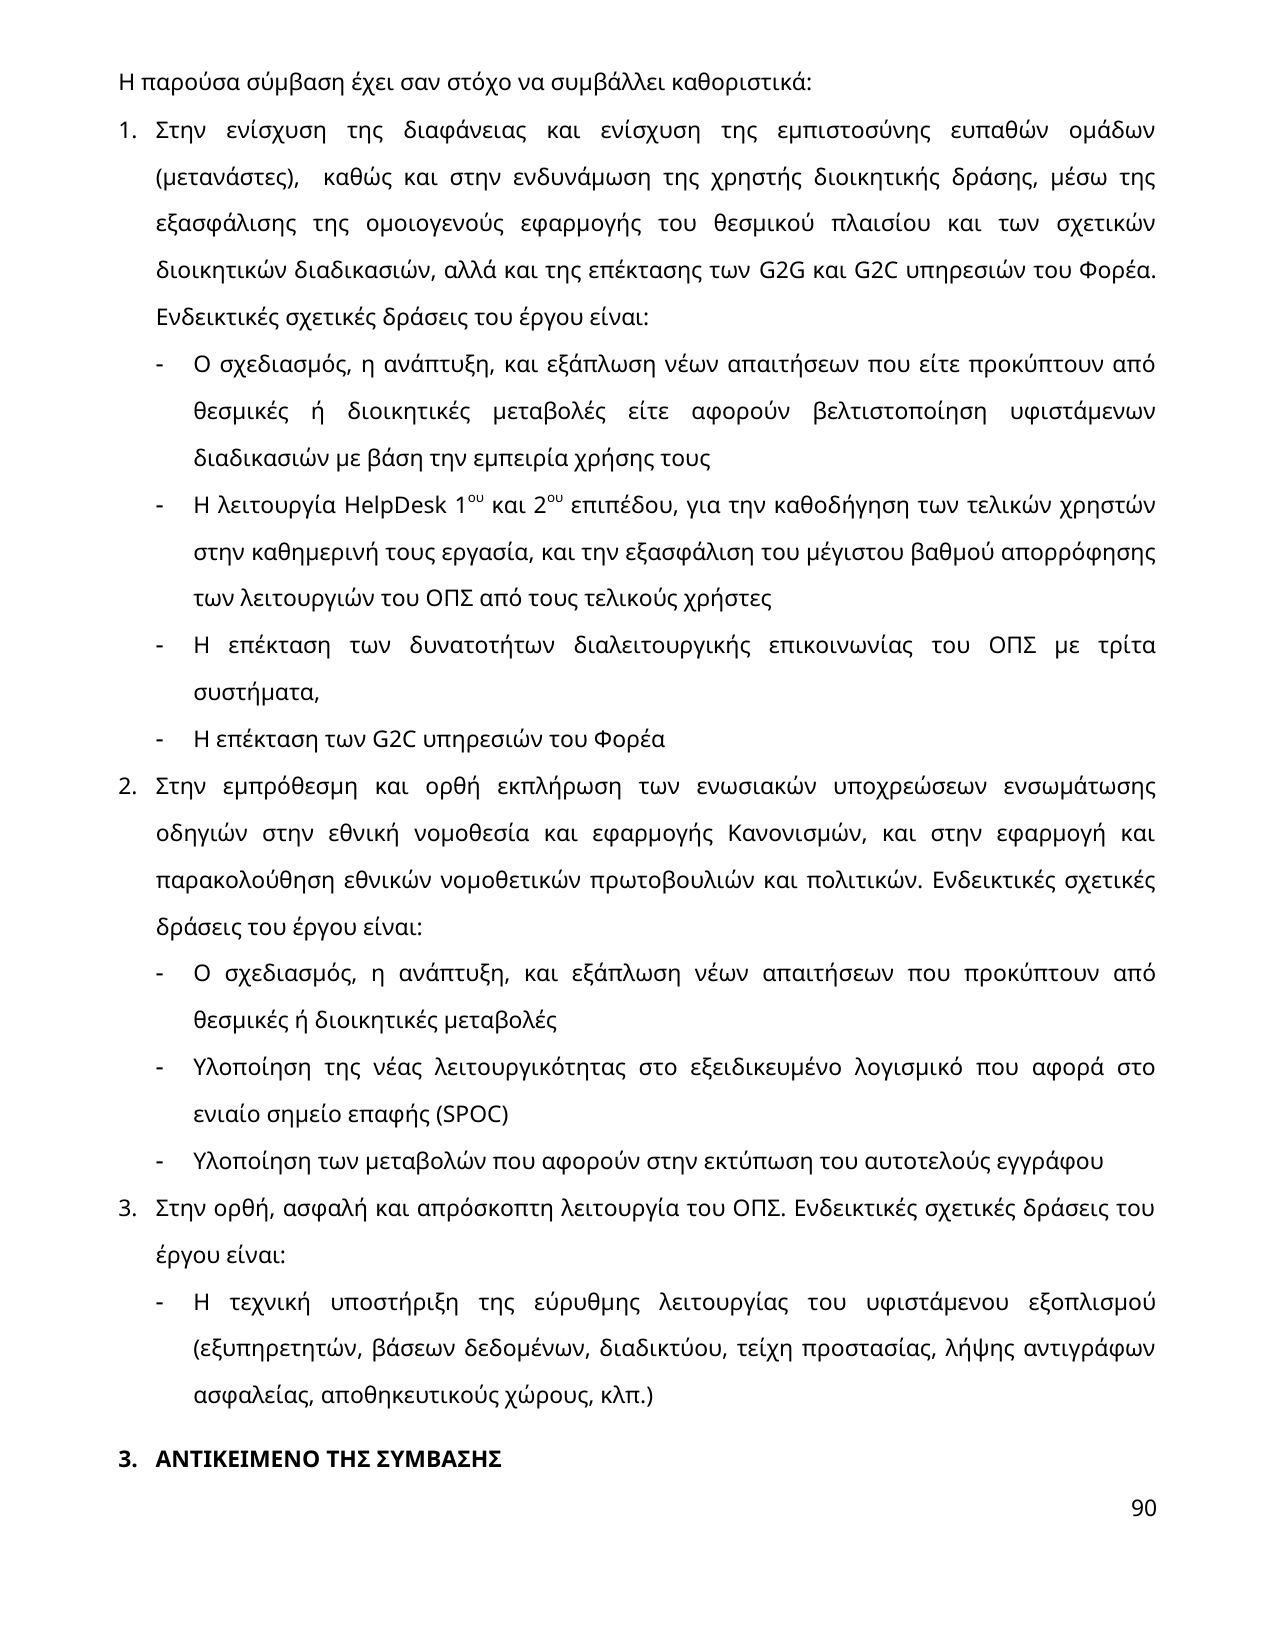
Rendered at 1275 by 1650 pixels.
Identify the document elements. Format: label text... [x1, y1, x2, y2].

list Η τεχνική υποστήριξη της εύρυθμης λειτουργίας του υφιστάμενου εξοπλισμού (εξυπηρετητών, βάσεων δεδομένων, διαδικτύου, τείχη προστασίας, λήψης αντιγράφων ασφαλείας, αποθηκευτικούς χώρους, κλπ.) [156, 1285, 1157, 1410]
list Υλοποίηση των μεταβολών που αφορούν στην εκτύπωση του αυτοτελούς εγγράφου [156, 1145, 1157, 1176]
text Η παρούσα σύμβαση έχει σαν στόχο να συμβάλλει καθοριστικά: [118, 66, 1157, 97]
list Υλοποίηση της νέας λειτουργικότητας στο εξειδικευμένο λογισμικό που αφορά στο ενιαίο σημείο επαφής (SPOC) [156, 1051, 1157, 1129]
list Ο σχεδιασμός, η ανάπτυξη, και εξάπλωση νέων απαιτήσεων που είτε προκύπτουν από θεσμικές ή διοικητικές μεταβολές είτε αφορούν βελτιστοποίηση υφιστάμενων διαδικασιών με βάση την εμπειρία χρήσης τους [156, 348, 1157, 473]
list Στην ορθή, ασφαλή και απρόσκοπτη λειτουργία του ΟΠΣ. Ενδεικτικές σχετικές δράσεις του έργου είναι: [118, 1192, 1157, 1270]
list Ο σχεδιασμός, η ανάπτυξη, και εξάπλωση νέων απαιτήσεων που προκύπτουν από θεσμικές ή διοικητικές μεταβολές [156, 957, 1157, 1035]
list Η επέκταση των G2C υπηρεσιών του Φορέα [156, 723, 1157, 754]
list Στην εμπρόθεσμη και ορθή εκπλήρωση των ενωσιακών υποχρεώσεων ενσωμάτωσης οδηγιών στην εθνική νομοθεσία και εφαρμογής Κανονισμών, και στην εφαρμογή και παρακολούθηση εθνικών νομοθετικών πρωτοβουλιών και πολιτικών. Ενδεικτικές σχετικές δράσεις του έργου είναι: [118, 770, 1157, 942]
list Στην ενίσχυση της διαφάνειας και ενίσχυση της εμπιστοσύνης ευπαθών ομάδων (μετανάστες), καθώς και στην ενδυνάμωση της χρηστής διοικητικής δράσης, μέσω της εξασφάλισης της ομοιογενούς εφαρμογής του θεσμικού πλαισίου και των σχετικών διοικητικών διαδικασιών, αλλά και της επέκτασης των G2G και G2C υπηρεσιών του Φορέα. Ενδεικτικές σχετικές δράσεις του έργου είναι: [118, 113, 1157, 332]
list Η επέκταση των δυνατοτήτων διαλειτουργικής επικοινωνίας του ΟΠΣ με τρίτα συστήματα, [156, 629, 1157, 707]
list Η λειτουργία HelpDesk 1ου και 2ου επιπέδου, για την καθοδήγηση των τελικών χρηστών στην καθημερινή τους εργασία, και την εξασφάλιση του μέγιστου βαθμού απορρόφησης των λειτουργιών του ΟΠΣ από τους τελικούς χρήστες [156, 488, 1157, 613]
subtitle ΑΝΤΙΚΕΙΜΕΝΟ ΤΗΣ ΣΥΜΒΑΣΗΣ [118, 1443, 1157, 1474]
